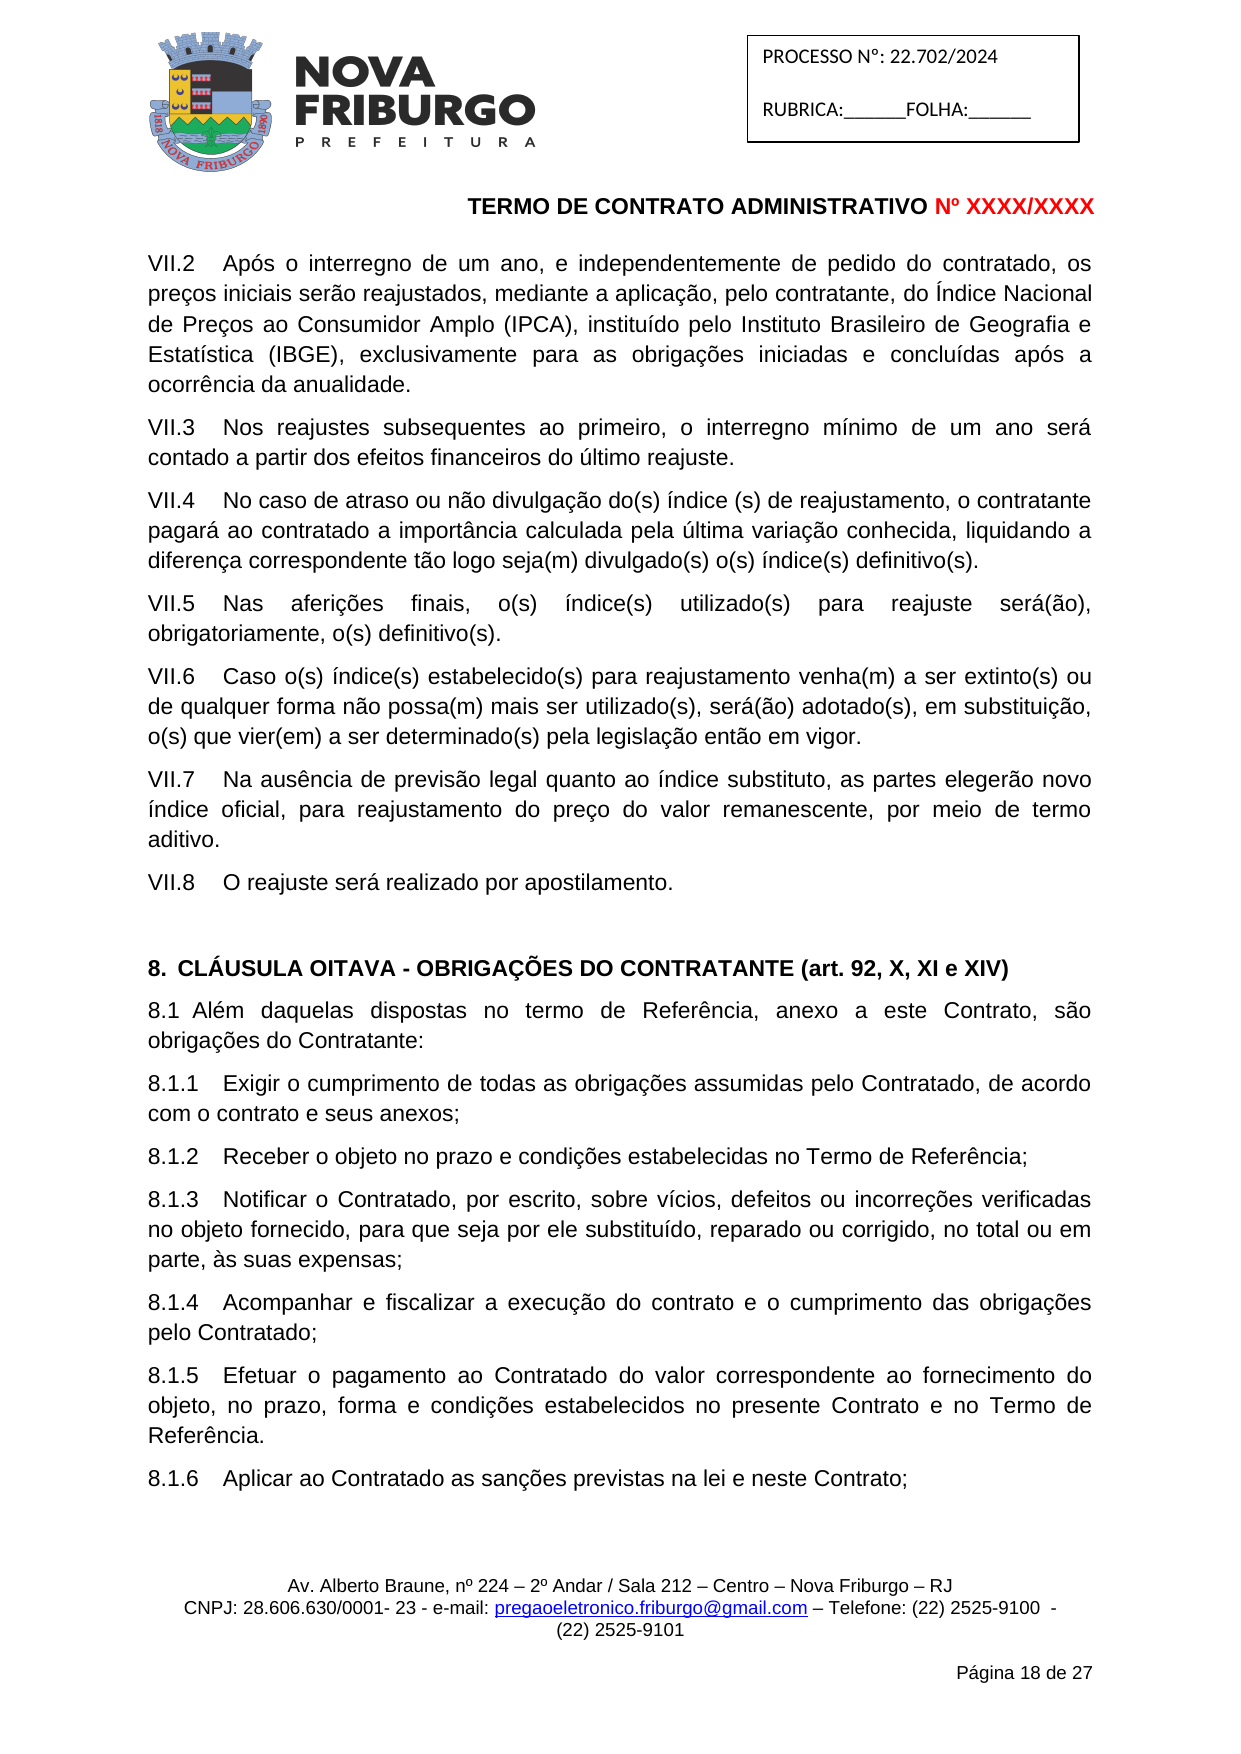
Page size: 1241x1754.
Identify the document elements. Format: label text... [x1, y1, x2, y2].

list Aplicar ao Contratado as sanções previstas na lei e neste Contrato; [148, 1465, 1092, 1491]
list Receber o objeto no prazo e condições estabelecidas no Termo de Referência; [148, 1143, 1092, 1169]
list Nos reajustes subsequentes ao primeiro, o interregno mínimo de um ano será contado a partir dos efeitos financeiros do último reajuste. [148, 414, 1092, 470]
list Caso o(s) índice(s) estabelecido(s) para reajustamento venha(m) a ser extinto(s) ou de qualquer forma não possa(m) mais ser utilizado(s), será(ão) adotado(s), em substituição, o(s) que vier(em) a ser determinado(s) pela legislação então em vigor. [148, 663, 1092, 749]
picture [134, 26, 550, 174]
list Na ausência de previsão legal quanto ao índice substituto, as partes elegerão novo índice oficial, para reajustamento do preço do valor remanescente, por meio de termo aditivo. [148, 766, 1092, 853]
list No caso de atraso ou não divulgação do(s) índice (s) de reajustamento, o contratante pagará ao contratado a importância calculada pela última variação conhecida, liquidando a diferença correspondente tão logo seja(m) divulgado(s) o(s) índice(s) definitivo(s). [148, 487, 1092, 573]
list CLÁUSULA OITAVA - OBRIGAÇÕES DO CONTRATANTE (art. 92, X, XI e XIV) [148, 954, 1092, 981]
list Nas aferições finais, o(s) índice(s) utilizado(s) para reajuste será(ão), obrigatoriamente, o(s) definitivo(s). [148, 590, 1092, 646]
list Após o interregno de um ano, e independentemente de pedido do contratado, os preços iniciais serão reajustados, mediante a aplicação, pelo contratante, do Índice Nacional de Preços ao Consumidor Amplo (IPCA), instituído pelo Instituto Brasileiro de Geografia e Estatística (IBGE), exclusivamente para as obrigações iniciadas e concluídas após a ocorrência da anualidade. [148, 250, 1092, 397]
list O reajuste será realizado por apostilamento. [148, 869, 1092, 895]
list Exigir o cumprimento de todas as obrigações assumidas pelo Contratado, de acordo com o contrato e seus anexos; [148, 1070, 1092, 1127]
list Além daquelas dispostas no termo de Referência, anexo a este Contrato, são obrigações do Contratante: [148, 997, 1092, 1054]
list Acompanhar e fiscalizar a execução do contrato e o cumprimento das obrigações pelo Contratado; [148, 1289, 1092, 1345]
list Efetuar o pagamento ao Contratado do valor correspondente ao fornecimento do objeto, no prazo, forma e condições estabelecidos no presente Contrato e no Termo de Referência. [148, 1362, 1092, 1448]
list Notificar o Contratado, por escrito, sobre vícios, defeitos ou incorreções verificadas no objeto fornecido, para que seja por ele substituído, reparado ou corrigido, no total ou em parte, às suas expensas; [148, 1186, 1092, 1272]
